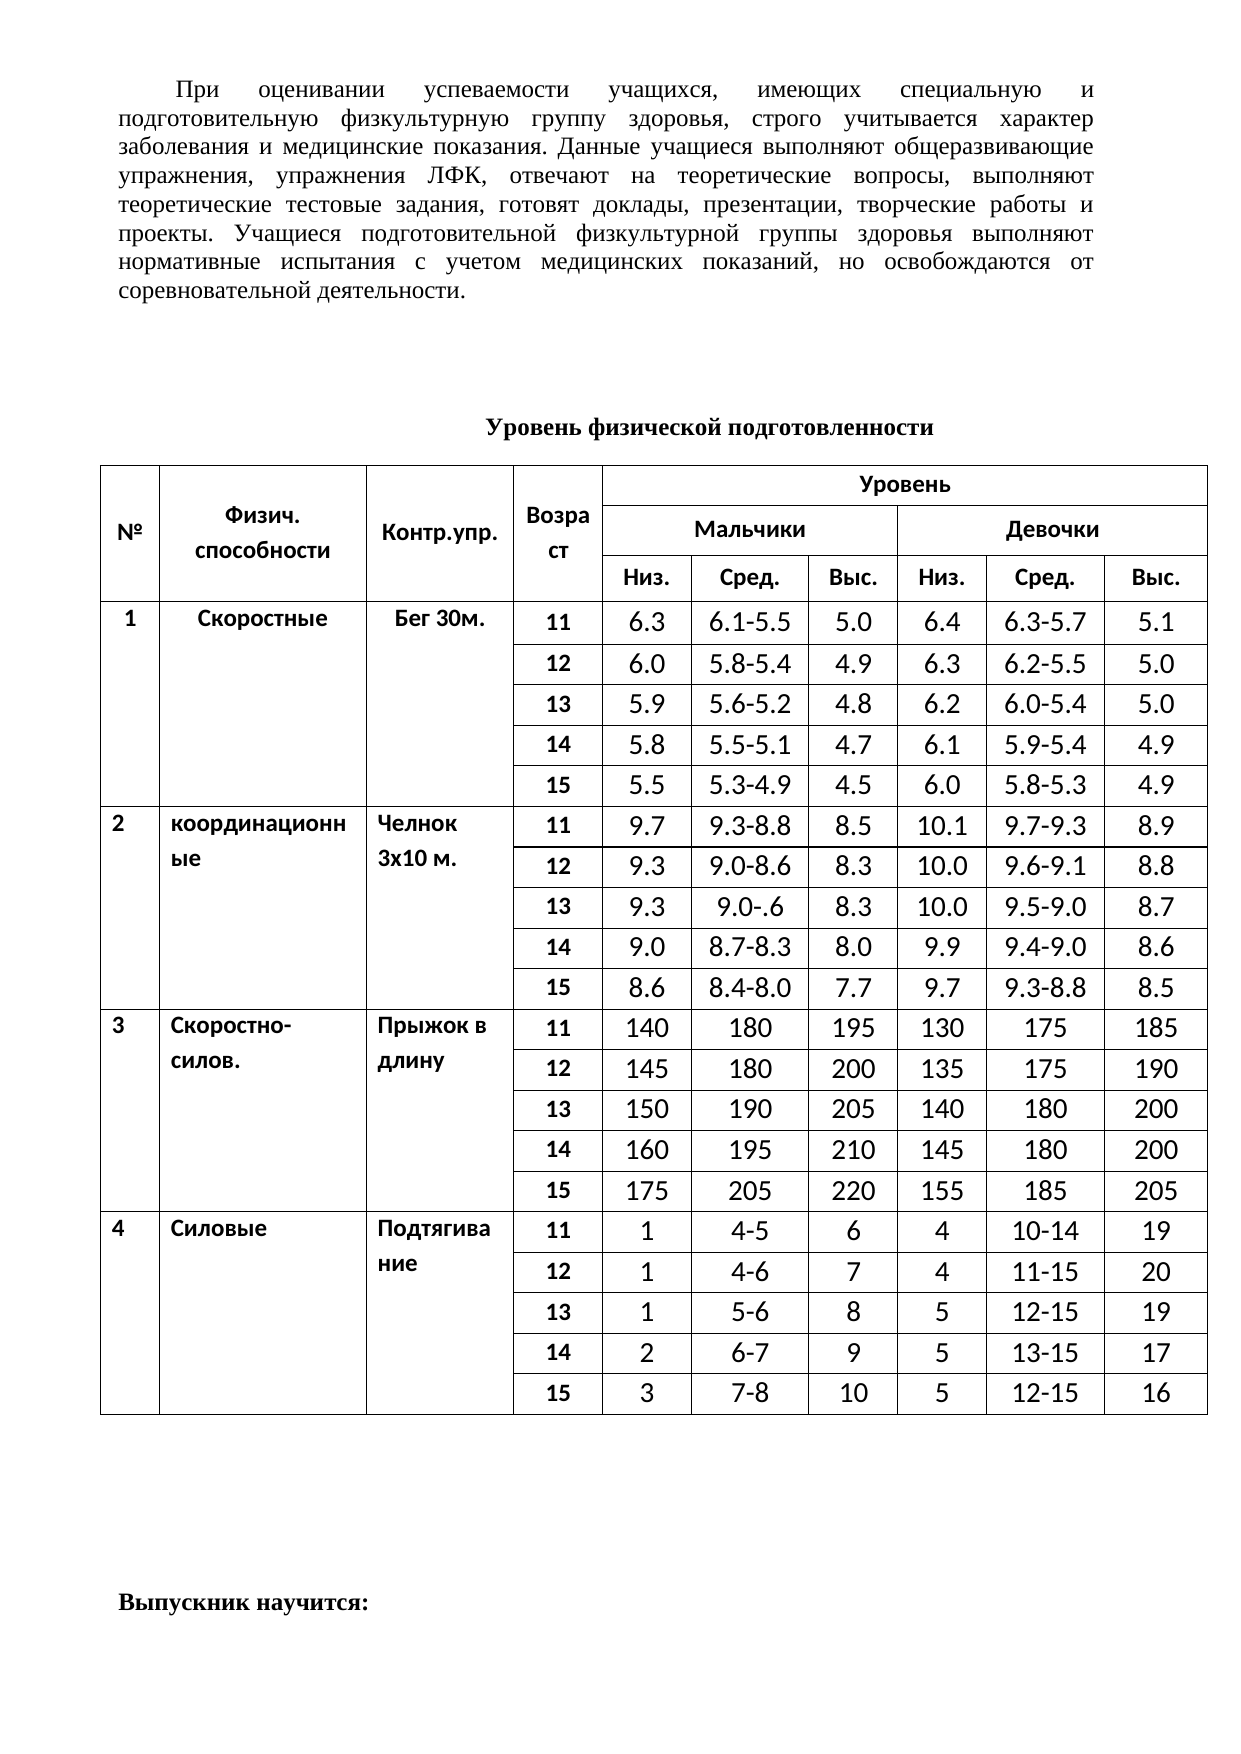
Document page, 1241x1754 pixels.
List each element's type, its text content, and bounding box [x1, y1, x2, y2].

table_cell 160 [603, 1131, 691, 1171]
table_cell 9.3-8.8 [987, 969, 1104, 1008]
table_cell 14 [514, 726, 602, 765]
table_cell 5.0 [809, 602, 897, 644]
table_cell 7 [809, 1253, 897, 1292]
table_cell 8.5 [1105, 969, 1207, 1008]
table_cell 5.8-5.3 [987, 766, 1104, 806]
table_cell 8.3 [809, 848, 897, 887]
table_cell 190 [1105, 1050, 1207, 1089]
table_cell 4 [101, 1212, 159, 1414]
table_cell 1 [603, 1293, 691, 1333]
table_cell 4.9 [1105, 766, 1207, 806]
table_cell 9.0-8.6 [692, 848, 808, 887]
table_cell 5.5-5.1 [692, 726, 808, 765]
table_cell 9.9 [898, 929, 986, 968]
table_cell Прыжок в длину [367, 1010, 513, 1211]
table_cell 180 [692, 1050, 808, 1089]
table_cell Низ. [603, 556, 691, 601]
table_cell Девочки [898, 506, 1207, 555]
table_cell 205 [1105, 1172, 1207, 1211]
table_cell 8.8 [1105, 848, 1207, 887]
table_cell 8.4-8.0 [692, 969, 808, 1008]
table_cell 19 [1105, 1212, 1207, 1252]
table_cell 5.5 [603, 766, 691, 806]
table_cell 150 [603, 1091, 691, 1130]
table_cell 145 [603, 1050, 691, 1089]
table_cell 2 [101, 807, 159, 1008]
table_cell 3 [101, 1010, 159, 1211]
table_cell 11 [514, 602, 602, 644]
table_cell 6.2 [898, 685, 986, 725]
table_cell 12 [514, 645, 602, 684]
table_cell 6.0 [898, 766, 986, 806]
table_cell 8 [809, 1293, 897, 1333]
table_cell Низ. [898, 556, 986, 601]
table_cell 185 [1105, 1010, 1207, 1049]
table_cell 4.9 [1105, 726, 1207, 765]
table_cell 5.6-5.2 [692, 685, 808, 725]
table_header № [101, 466, 159, 601]
table_cell Бег 30м. [367, 602, 513, 806]
table_cell 5.1 [1105, 602, 1207, 644]
table_cell Челнок 3х10 м. [367, 807, 513, 1008]
table_cell 205 [809, 1091, 897, 1130]
table_cell 11 [514, 1010, 602, 1049]
table_cell 220 [809, 1172, 897, 1211]
table_cell Выс. [1105, 556, 1207, 601]
table_cell 1 [603, 1253, 691, 1292]
table_header Уровень [603, 466, 1207, 505]
table_cell 4-5 [692, 1212, 808, 1252]
table_cell 10 [809, 1374, 897, 1414]
table_cell 140 [898, 1091, 986, 1130]
table_cell 200 [809, 1050, 897, 1089]
table_cell 180 [692, 1010, 808, 1049]
table_cell Скоростные [160, 602, 366, 806]
table_cell 5.0 [1105, 645, 1207, 684]
table_cell 6.2-5.5 [987, 645, 1104, 684]
table_cell 7-8 [692, 1374, 808, 1414]
table_cell 12 [514, 1050, 602, 1089]
table_cell 15 [514, 1172, 602, 1211]
table_cell 9.0 [603, 929, 691, 968]
list Уровень физической подготовленности [267, 412, 1152, 440]
table_cell 13 [514, 888, 602, 927]
table_cell 130 [898, 1010, 986, 1049]
table_cell 175 [603, 1172, 691, 1211]
table_cell 16 [1105, 1374, 1207, 1414]
table_cell 5.8-5.4 [692, 645, 808, 684]
table_cell 9.0-.6 [692, 888, 808, 927]
table_cell 145 [898, 1131, 986, 1171]
table_cell 13 [514, 1293, 602, 1333]
table_cell 5 [898, 1293, 986, 1333]
table_cell 9.3 [603, 888, 691, 927]
table_cell 12-15 [987, 1374, 1104, 1414]
table_cell 6.0 [603, 645, 691, 684]
table_cell Сред. [692, 556, 808, 601]
table_cell 7.7 [809, 969, 897, 1008]
table_cell 6.3-5.7 [987, 602, 1104, 644]
table_cell 5.9-5.4 [987, 726, 1104, 765]
table_cell 6.1 [898, 726, 986, 765]
table_cell 9.5-9.0 [987, 888, 1104, 927]
table_cell 180 [987, 1091, 1104, 1130]
table_cell 10-14 [987, 1212, 1104, 1252]
table_cell 11 [514, 807, 602, 846]
table_cell 175 [987, 1050, 1104, 1089]
table_cell 8.9 [1105, 807, 1207, 846]
table_cell 2 [603, 1334, 691, 1373]
table_cell 5.9 [603, 685, 691, 725]
table_header Физич. способности [160, 466, 366, 601]
table_cell 3 [603, 1374, 691, 1414]
table_cell 6-7 [692, 1334, 808, 1373]
table_cell 1 [101, 602, 159, 806]
table_header Возраст [514, 466, 602, 601]
table_cell 9.4-9.0 [987, 929, 1104, 968]
table_cell 6.1-5.5 [692, 602, 808, 644]
table_cell 4 [898, 1253, 986, 1292]
table_cell 135 [898, 1050, 986, 1089]
table_cell Скоростно-силов. [160, 1010, 366, 1211]
table_cell 175 [987, 1010, 1104, 1049]
table_cell 14 [514, 929, 602, 968]
table_cell 15 [514, 969, 602, 1008]
table_cell 8.6 [603, 969, 691, 1008]
table_cell 12 [514, 848, 602, 887]
table_cell 5.8 [603, 726, 691, 765]
table_cell 9.7 [898, 969, 986, 1008]
table_cell 12-15 [987, 1293, 1104, 1333]
table_cell 8.5 [809, 807, 897, 846]
table_cell 10.0 [898, 848, 986, 887]
table_cell 185 [987, 1172, 1104, 1211]
table_cell 5 [898, 1374, 986, 1414]
table_cell Подтягивание [367, 1212, 513, 1414]
table_cell Силовые [160, 1212, 366, 1414]
table_cell 190 [692, 1091, 808, 1130]
table_cell 15 [514, 766, 602, 806]
table_cell 9.6-9.1 [987, 848, 1104, 887]
table_cell 4-6 [692, 1253, 808, 1292]
table_cell 6.3 [898, 645, 986, 684]
table_cell Сред. [987, 556, 1104, 601]
table_cell Выс. [809, 556, 897, 601]
table_cell 5.0 [1105, 685, 1207, 725]
table_cell 210 [809, 1131, 897, 1171]
table_cell Мальчики [603, 506, 897, 555]
table_cell 11 [514, 1212, 602, 1252]
table_cell 10.1 [898, 807, 986, 846]
table_cell 200 [1105, 1091, 1207, 1130]
table_cell 195 [809, 1010, 897, 1049]
table_cell 14 [514, 1131, 602, 1171]
table_cell 15 [514, 1374, 602, 1414]
table_cell 4 [898, 1212, 986, 1252]
table_cell 200 [1105, 1131, 1207, 1171]
table_cell 6.3 [603, 602, 691, 644]
table_cell 19 [1105, 1293, 1207, 1333]
table_cell 9 [809, 1334, 897, 1373]
table_cell 12 [514, 1253, 602, 1292]
table_cell 13-15 [987, 1334, 1104, 1373]
table_cell 5-6 [692, 1293, 808, 1333]
table_cell 8.3 [809, 888, 897, 927]
table_cell 5 [898, 1334, 986, 1373]
table_cell 4.9 [809, 645, 897, 684]
table_cell 9.7-9.3 [987, 807, 1104, 846]
table_cell 140 [603, 1010, 691, 1049]
table_cell 9.3-8.8 [692, 807, 808, 846]
table_cell 195 [692, 1131, 808, 1171]
table_cell 9.7 [603, 807, 691, 846]
table_header Контр.упр. [367, 466, 513, 601]
table_cell 9.3 [603, 848, 691, 887]
table_cell 4.8 [809, 685, 897, 725]
table_cell 8.6 [1105, 929, 1207, 968]
table_cell 11-15 [987, 1253, 1104, 1292]
table_cell координационные [160, 807, 366, 1008]
table_cell 6 [809, 1212, 897, 1252]
table_cell 13 [514, 1091, 602, 1130]
table_cell 180 [987, 1131, 1104, 1171]
table_cell 10.0 [898, 888, 986, 927]
table_cell 1 [603, 1212, 691, 1252]
table_cell 4.7 [809, 726, 897, 765]
table_cell 13 [514, 685, 602, 725]
table_cell 5.3-4.9 [692, 766, 808, 806]
text Выпускник научится: [118, 1587, 1152, 1616]
table_cell 17 [1105, 1334, 1207, 1373]
table_cell 6.4 [898, 602, 986, 644]
table_cell 155 [898, 1172, 986, 1211]
table_cell 8.7-8.3 [692, 929, 808, 968]
table_cell 4.5 [809, 766, 897, 806]
text При оценивании успеваемости учащихся, имеющих специальную и подготовительную физкультурную группу здоровья, строго учитывается характер заболевания и медицинские показания. Данные учащиеся выполняют общеразвивающие упражнения, упражнения ЛФК, отвечают на теоретические вопросы, выполняют теоретические тестовые задания, готовят доклады, презентации, творческие работы и проекты. Учащиеся подготовительной физкультурной группы здоровья выполняют нормативные испытания с учетом медицинских показаний, но освобождаются от соревновательной деятельности. [118, 74, 1094, 304]
table_cell 8.0 [809, 929, 897, 968]
table_cell 6.0-5.4 [987, 685, 1104, 725]
table_cell 20 [1105, 1253, 1207, 1292]
table_cell 205 [692, 1172, 808, 1211]
table_cell 8.7 [1105, 888, 1207, 927]
table_cell 14 [514, 1334, 602, 1373]
